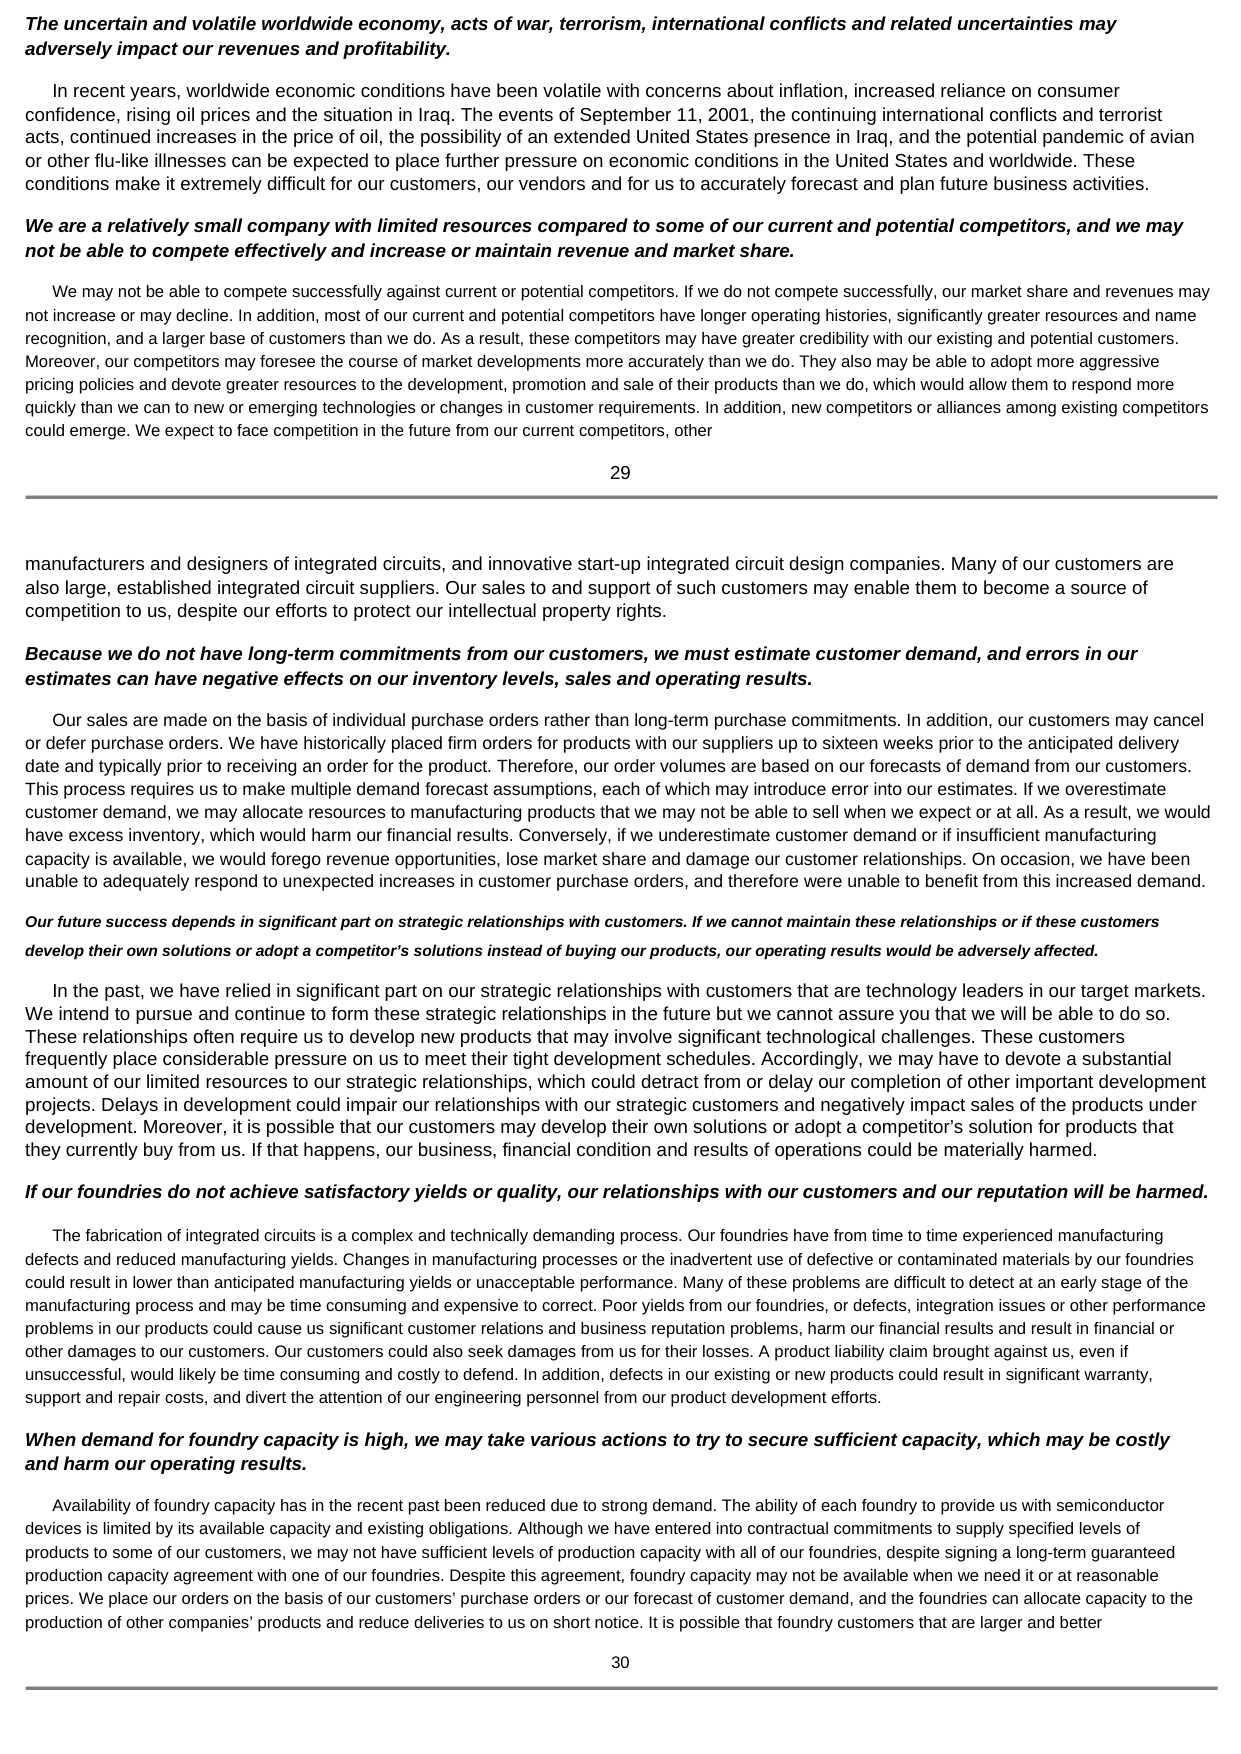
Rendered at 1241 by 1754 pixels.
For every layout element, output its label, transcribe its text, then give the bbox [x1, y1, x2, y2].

text When demand for foundry capacity is high, we may take various actions to try to secure sufficient capacity, which may be costly and harm our operating results. [25, 1428, 1203, 1475]
text The fabrication of integrated circuits is a complex and technically demanding process. Our foundries have from time to time experienced manufacturing defects and reduced manufacturing yields. Changes in manufacturing processes or the inadvertent use of defective or contaminated materials by our foundries could result in lower than anticipated manufacturing yields or unacceptable performance. Many of these problems are difficult to detect at an early stage of the manufacturing process and may be time consuming and expensive to correct. Poor yields from our foundries, or defects, integration issues or other performance problems in our products could cause us significant customer relations and business reputation problems, harm our financial results and result in financial or other damages to our customers. Our customers could also seek damages from us for their losses. A product liability claim brought against us, even if unsuccessful, would likely be time consuming and costly to defend. In addition, defects in our existing or new products could result in significant warranty, support and repair costs, and divert the attention of our engineering personnel from our product development efforts. [25, 1226, 1211, 1407]
text The uncertain and volatile worldwide economy, acts of war, terrorism, international conflicts and related uncertainties may adversely impact our revenues and profitability. [25, 13, 1142, 59]
text Availability of foundry capacity has in the recent past been reduced due to strong demand. The ability of each foundry to provide us with semiconductor devices is limited by its available capacity and existing obligations. Although we have entered into contractual commitments to supply specified levels of products to some of our customers, we may not have sufficient levels of production capacity with all of our foundries, despite signing a long-term guaranteed production capacity agreement with one of our foundries. Despite this agreement, foundry capacity may not be available when we need it or at reasonable prices. We place our orders on the basis of our customers’ purchase orders or our forecast of customer demand, and the foundries can allocate capacity to the production of other companies’ products and reduce deliveries to us on short notice. It is possible that foundry customers that are larger and better [25, 1496, 1207, 1632]
picture [25, 1686, 1218, 1690]
text If our foundries do not achieve satisfactory yields or quality, our relationships with our customers and our reputation will be harmed. [25, 1181, 1215, 1203]
text 29 [25, 462, 1215, 483]
text manufacturers and designers of integrated circuits, and innovative start-up integrated circuit design companies. Many of our customers are also large, established integrated circuit suppliers. Our sales to and support of such customers may enable them to become a source of competition to us, despite our efforts to protect our intellectual property rights. [25, 553, 1176, 622]
text We may not be able to compete successfully against current or potential competitors. If we do not compete successfully, our market share and revenues may not increase or may decline. In addition, most of our current and potential competitors have longer operating histories, significantly greater resources and name recognition, and a larger base of customers than we do. As a result, these competitors may have greater credibility with our existing and potential customers. Moreover, our competitors may foresee the course of market developments more accurately than we do. They also may be able to adopt more aggressive pricing policies and devote greater resources to the development, promotion and sale of their products than we do, which would allow them to respond more quickly than we can to new or emerging technologies or changes in customer requirements. In addition, new competitors or alliances among existing competitors could emerge. We expect to face competition in the future from our current competitors, other [25, 282, 1213, 440]
text In the past, we have relied in significant part on our strategic relationships with customers that are technology leaders in our target markets. We intend to pursue and continue to form these strategic relationships in the future but we cannot assure you that we will be able to do so. These relationships often require us to develop new products that may involve significant technological challenges. These customers frequently place considerable pressure on us to meet their tight development schedules. Accordingly, we may have to devote a substantial amount of our limited resources to our strategic relationships, which could detract from or delay our completion of other important development projects. Delays in development could impair our relationships with our strategic customers and negatively impact sales of the products under development. Moreover, it is possible that our customers may develop their own solutions or adopt a competitor’s solution for products that they currently buy from us. If that happens, our business, financial condition and results of operations could be materially harmed. [25, 980, 1211, 1160]
text Our sales are made on the basis of individual purchase orders rather than long-term purchase commitments. In addition, our customers may cancel or defer purchase orders. We have historically placed firm orders for products with our suppliers up to sixteen weeks prior to the anticipated delivery date and typically prior to receiving an order for the product. Therefore, our order volumes are based on our forecasts of demand from our customers. This process requires us to make multiple demand forecast assumptions, each of which may introduce error into our estimates. If we overestimate customer demand, we may allocate resources to manufacturing products that we may not be able to sell when we expect or at all. As a result, we would have excess inventory, which would harm our financial results. Conversely, if we underestimate customer demand or if insufficient manufacturing capacity is available, we would forego revenue opportunities, lose market share and damage our customer relationships. On occasion, we have been unable to adequately respond to unexpected increases in customer purchase orders, and therefore were unable to benefit from this increased demand. [25, 710, 1215, 892]
text Because we do not have long-term commitments from our customers, we must estimate customer demand, and errors in our estimates can have negative effects on our inventory levels, sales and operating results. [25, 643, 1199, 689]
text We are a relatively small company with limited resources compared to some of our current and potential competitors, and we may not be able to compete effectively and increase or maintain revenue and market share. [25, 215, 1201, 261]
text In recent years, worldwide economic conditions have been volatile with concerns about inflation, increased reliance on consumer confidence, rising oil prices and the situation in Iraq. The events of September 11, 2001, the continuing international conflicts and terrorist acts, continued increases in the price of oil, the possibility of an extended United States presence in Iraq, and the potential pandemic of avian or other flu-like illnesses can be expected to place further pressure on economic conditions in the United States and worldwide. These conditions make it extremely difficult for our customers, our vendors and for us to accurately forecast and plan future business activities. [25, 80, 1207, 194]
text Our future success depends in significant part on strategic relationships with customers. If we cannot maintain these relationships or if these customers develop their own solutions or adopt a competitor’s solutions instead of buying our products, our operating results would be adversely affected. [25, 913, 1197, 959]
text 30 [25, 1653, 1215, 1672]
picture [25, 495, 1218, 499]
